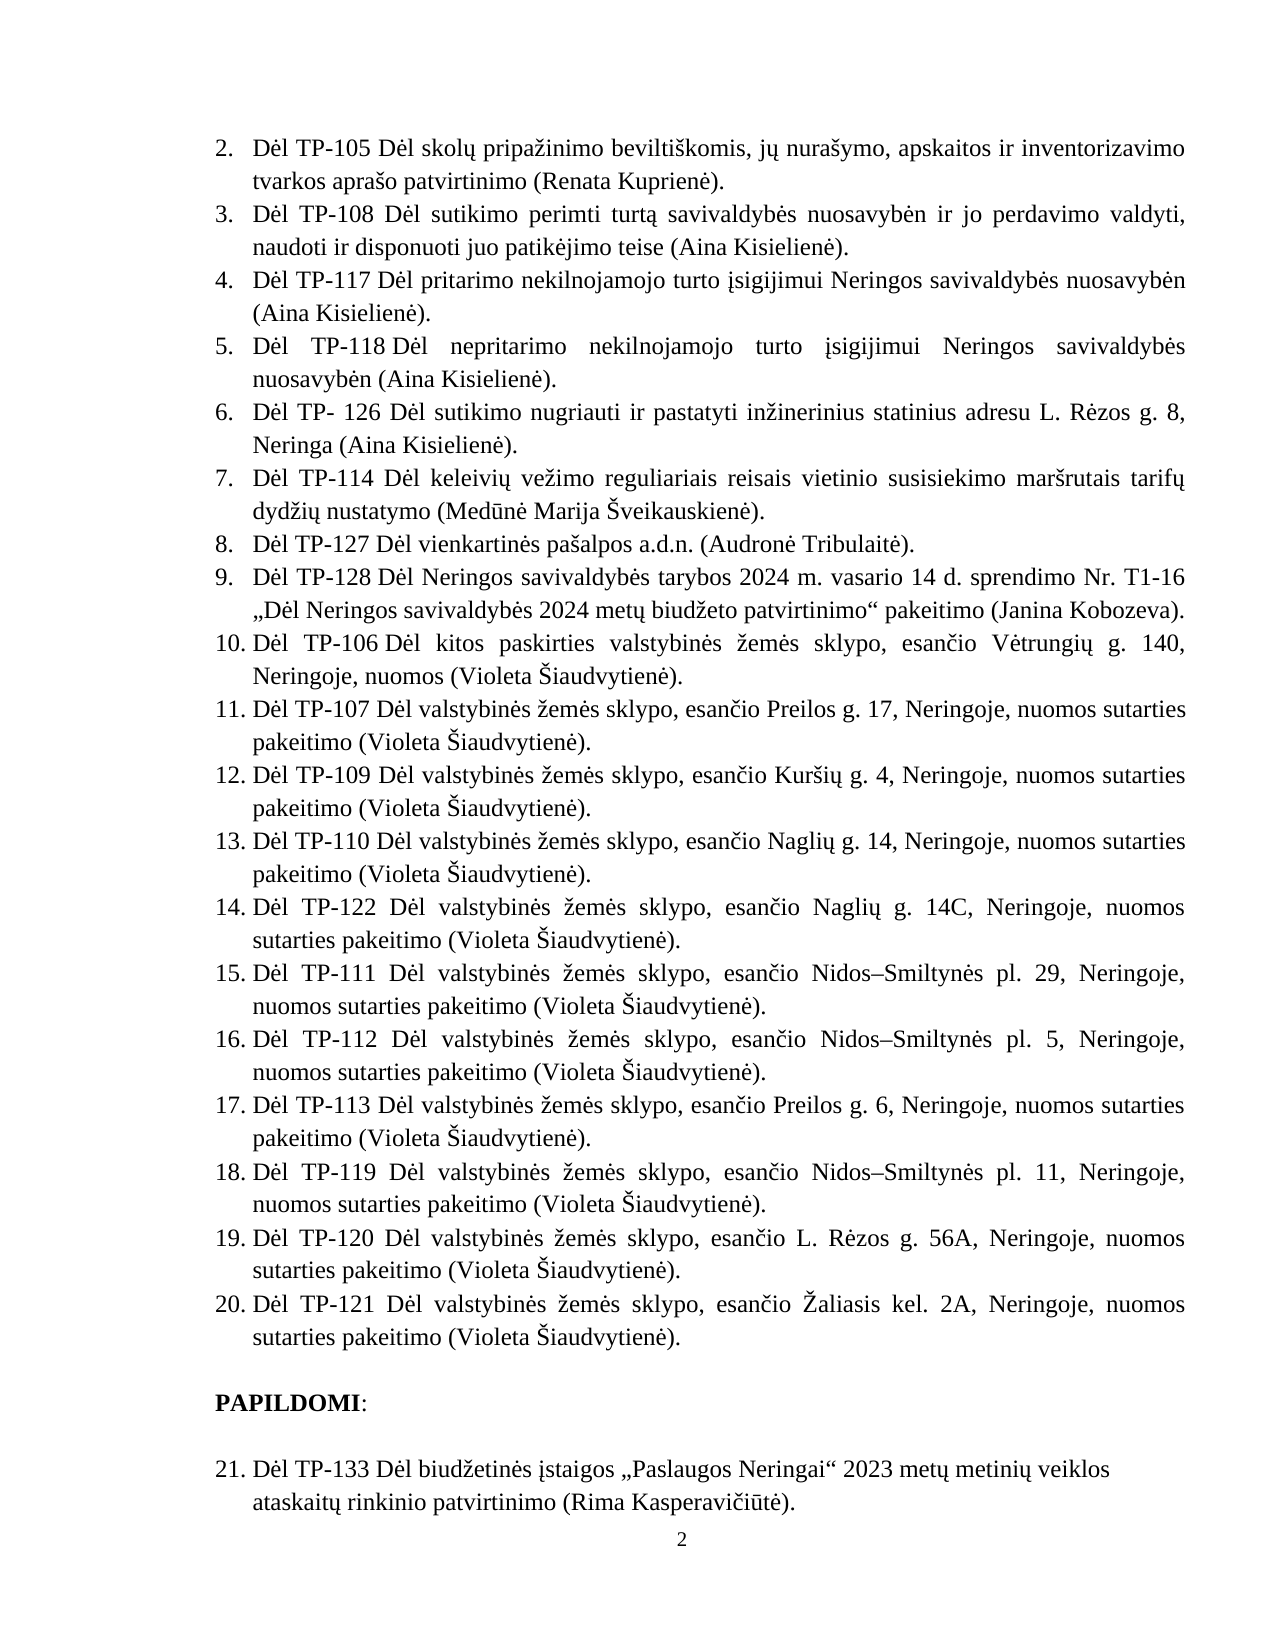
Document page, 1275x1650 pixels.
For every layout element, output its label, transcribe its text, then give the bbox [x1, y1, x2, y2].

text PAPILDOMI: [215, 1388, 1186, 1416]
list Dėl TP-120 Dėl valstybinės žemės sklypo, esančio L. Rėzos g. 56A, Neringoje, nuomos sutarties pakeitimo (Violeta Šiaudvytienė). [215, 1223, 1186, 1284]
list Dėl TP-117 Dėl pritarimo nekilnojamojo turto įsigijimui Neringos savivaldybės nuosavybėn (Aina Kisielienė). [215, 265, 1186, 327]
list Dėl TP-128 Dėl Neringos savivaldybės tarybos 2024 m. vasario 14 d. sprendimo Nr. T1-16 „Dėl Neringos savivaldybės 2024 metų biudžeto patvirtinimo“ pakeitimo (Janina Kobozeva). [215, 562, 1186, 624]
list Dėl TP-133 Dėl biudžetinės įstaigos „Paslaugos Neringai“ 2023 metų metinių veiklos ataskaitų rinkinio patvirtinimo (Rima Kasperavičiūtė). [215, 1454, 1186, 1516]
list Dėl TP-113 Dėl valstybinės žemės sklypo, esančio Preilos g. 6, Neringoje, nuomos sutarties pakeitimo (Violeta Šiaudvytienė). [215, 1091, 1186, 1152]
list Dėl TP-106 Dėl kitos paskirties valstybinės žemės sklypo, esančio Vėtrungių g. 140, Neringoje, nuomos (Violeta Šiaudvytienė). [215, 628, 1186, 690]
list Dėl TP-119 Dėl valstybinės žemės sklypo, esančio Nidos–Smiltynės pl. 11, Neringoje, nuomos sutarties pakeitimo (Violeta Šiaudvytienė). [215, 1157, 1186, 1218]
list Dėl TP-112 Dėl valstybinės žemės sklypo, esančio Nidos–Smiltynės pl. 5, Neringoje, nuomos sutarties pakeitimo (Violeta Šiaudvytienė). [215, 1024, 1186, 1086]
list Dėl TP-127 Dėl vienkartinės pašalpos a.d.n. (Audronė Tribulaitė). [215, 529, 1186, 558]
list Dėl TP-111 Dėl valstybinės žemės sklypo, esančio Nidos–Smiltynės pl. 29, Neringoje, nuomos sutarties pakeitimo (Violeta Šiaudvytienė). [215, 958, 1186, 1020]
list Dėl TP-105 Dėl skolų pripažinimo beviltiškomis, jų nurašymo, apskaitos ir inventorizavimo tvarkos aprašo patvirtinimo (Renata Kuprienė). [215, 133, 1186, 195]
list Dėl TP-110 Dėl valstybinės žemės sklypo, esančio Naglių g. 14, Neringoje, nuomos sutarties pakeitimo (Violeta Šiaudvytienė). [215, 826, 1186, 888]
list Dėl TP-109 Dėl valstybinės žemės sklypo, esančio Kuršių g. 4, Neringoje, nuomos sutarties pakeitimo (Violeta Šiaudvytienė). [215, 760, 1186, 822]
list Dėl TP-122 Dėl valstybinės žemės sklypo, esančio Naglių g. 14C, Neringoje, nuomos sutarties pakeitimo (Violeta Šiaudvytienė). [215, 892, 1186, 954]
list Dėl TP-107 Dėl valstybinės žemės sklypo, esančio Preilos g. 17, Neringoje, nuomos sutarties pakeitimo (Violeta Šiaudvytienė). [215, 694, 1186, 756]
list Dėl TP- 126 Dėl sutikimo nugriauti ir pastatyti inžinerinius statinius adresu L. Rėzos g. 8, Neringa (Aina Kisielienė). [215, 397, 1186, 459]
list Dėl TP-121 Dėl valstybinės žemės sklypo, esančio Žaliasis kel. 2A, Neringoje, nuomos sutarties pakeitimo (Violeta Šiaudvytienė). [215, 1289, 1186, 1350]
list Dėl TP-118 Dėl nepritarimo nekilnojamojo turto įsigijimui Neringos savivaldybės nuosavybėn (Aina Kisielienė). [215, 331, 1186, 393]
list Dėl TP-114 Dėl keleivių vežimo reguliariais reisais vietinio susisiekimo maršrutais tarifų dydžių nustatymo (Medūnė Marija Šveikauskienė). [215, 463, 1186, 525]
list Dėl TP-108 Dėl sutikimo perimti turtą savivaldybės nuosavybėn ir jo perdavimo valdyti, naudoti ir disponuoti juo patikėjimo teise (Aina Kisielienė). [215, 199, 1186, 261]
